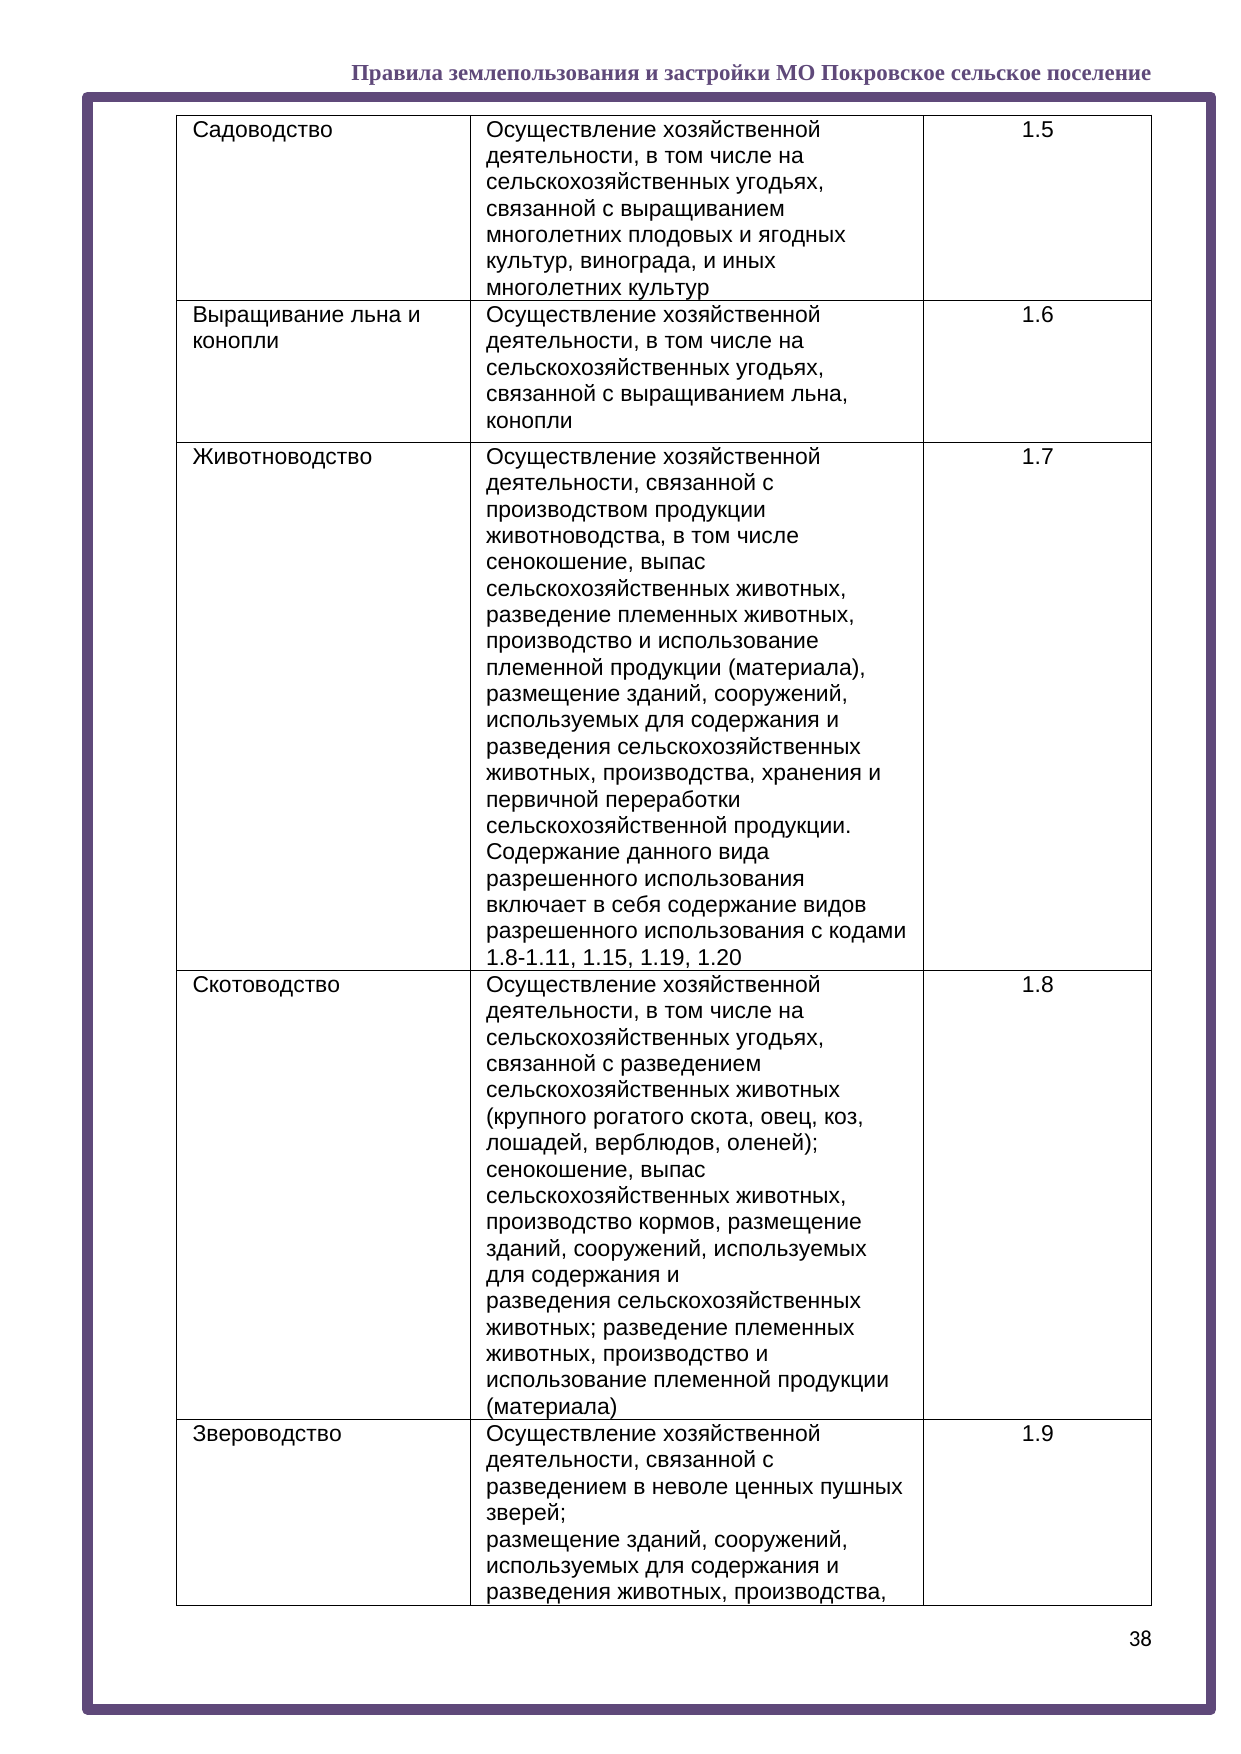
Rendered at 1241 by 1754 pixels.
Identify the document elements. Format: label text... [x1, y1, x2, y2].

table_cell Садоводство [177, 116, 470, 300]
table_cell 1.8 [924, 971, 1151, 1419]
table_cell 1.5 [924, 116, 1151, 300]
table_cell Осуществление хозяйственной деятельности, в том числе на сельскохозяйственных угодьях, связанной с разведением сельскохозяйственных животных (крупного рогатого скота, овец, коз, лошадей, верблюдов, оленей); сенокошение, выпас сельскохозяйственных животных, производство кормов, размещение зданий, сооружений, используемых для содержания и разведения сельскохозяйственных животных; разведение племенных животных, производство и использование племенной продукции (материала) [471, 971, 923, 1419]
table_cell 1.7 [924, 443, 1151, 970]
table_cell Животноводство [177, 443, 470, 970]
table_cell Скотоводство [177, 971, 470, 1419]
table_cell Звероводство [177, 1420, 470, 1604]
table_cell 1.9 [924, 1420, 1151, 1604]
table_cell Выращивание льна и конопли [177, 301, 470, 442]
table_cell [471, 1420, 923, 1604]
table_cell 1.6 [924, 301, 1151, 442]
table_cell Осуществление хозяйственной деятельности, в том числе на сельскохозяйственных угодьях, связанной с выращиванием льна, конопли [471, 301, 923, 442]
table_cell Осуществление хозяйственной деятельности, связанной с производством продукции животноводства, в том числе сенокошение, выпас сельскохозяйственных животных, разведение племенных животных, производство и использование племенной продукции (материала), размещение зданий, сооружений, используемых для содержания и разведения сельскохозяйственных животных, производства, хранения и первичной переработки сельскохозяйственной продукции. Содержание данного вида разрешенного использования включает в себя содержание видов разрешенного использования с кодами 1.8-1.11, 1.15, 1.19, 1.20 [471, 443, 923, 970]
table_cell Осуществление хозяйственной деятельности, в том числе на сельскохозяйственных угодьях, связанной с выращиванием многолетних плодовых и ягодных культур, винограда, и иных многолетних культур [471, 116, 923, 300]
